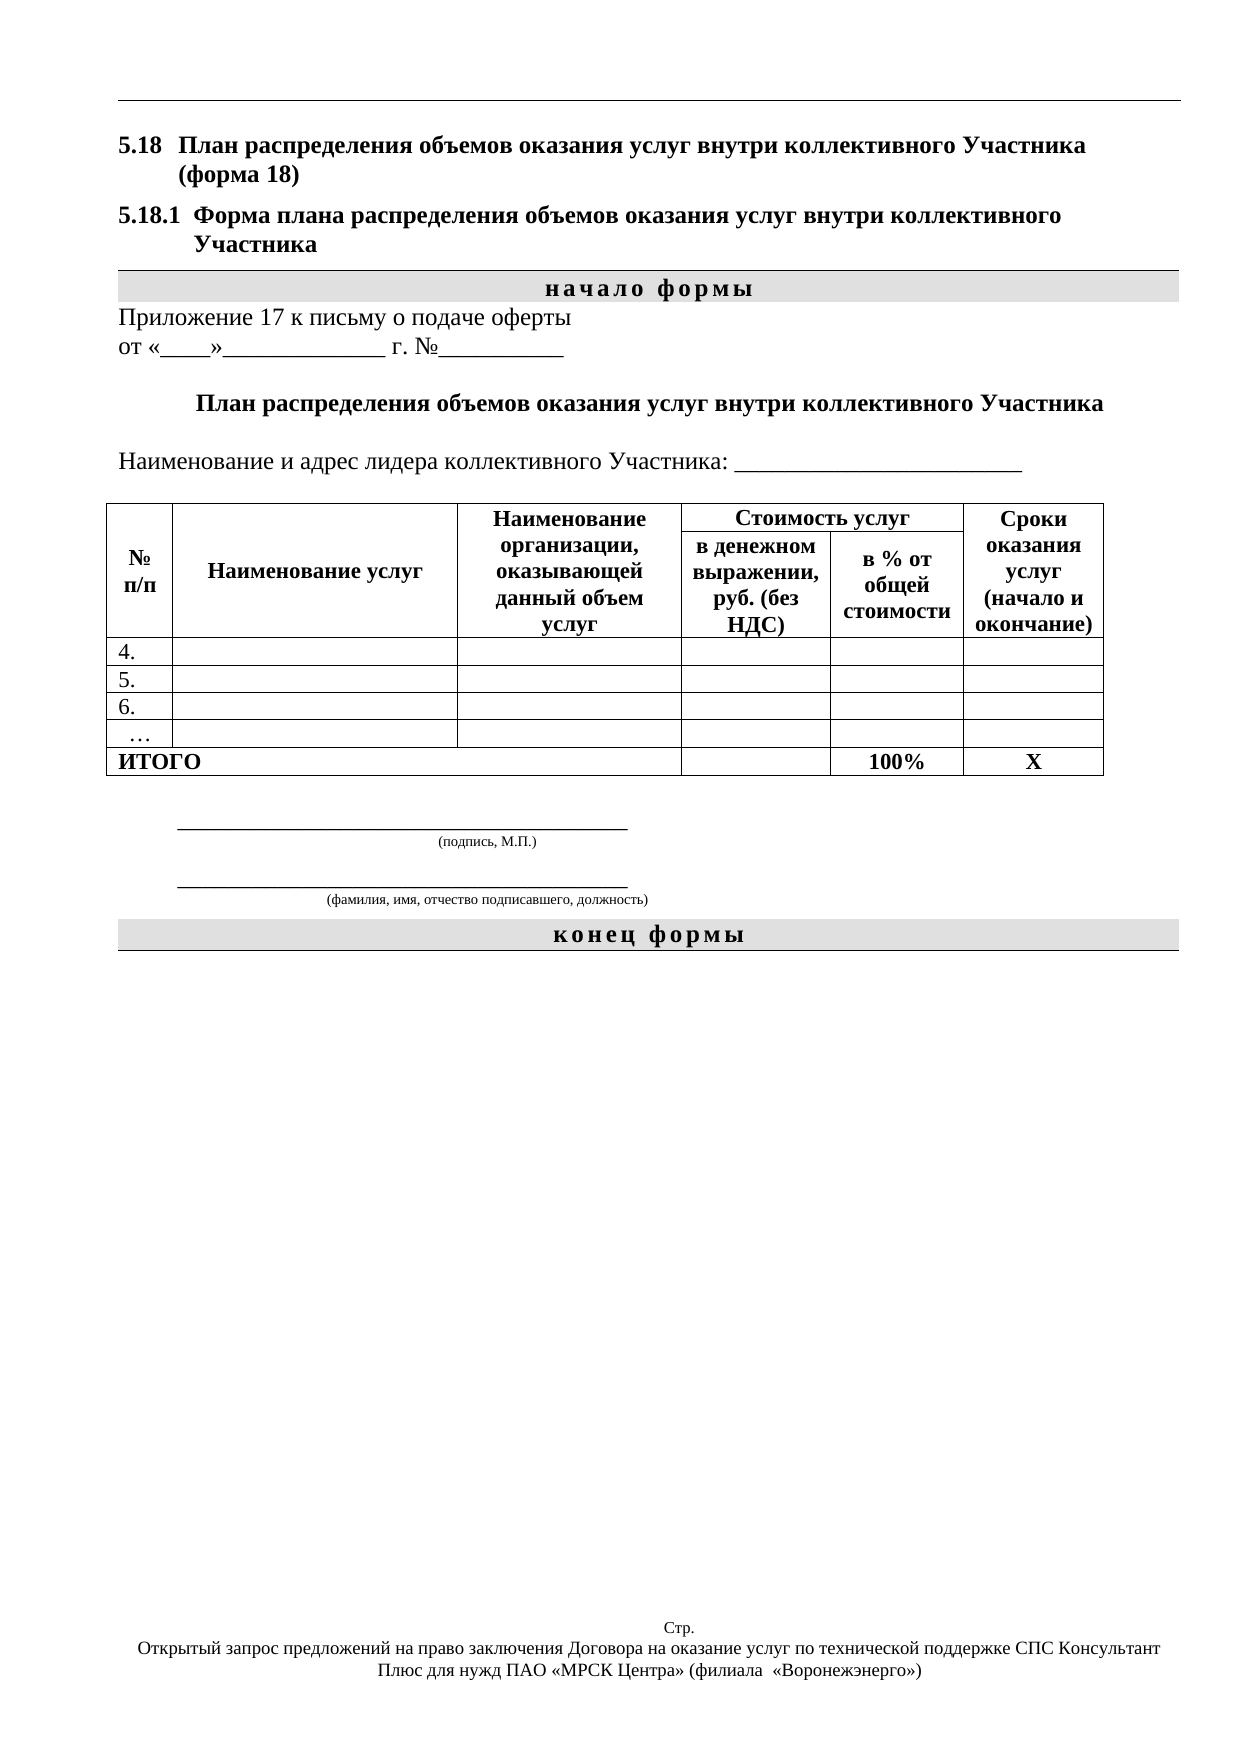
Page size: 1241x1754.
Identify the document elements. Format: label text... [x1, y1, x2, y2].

table_cell [682, 693, 830, 719]
table_header № п/п [107, 504, 172, 637]
text конец формы [118, 919, 1179, 950]
table_cell [964, 720, 1103, 747]
table_cell [831, 720, 963, 747]
text План распределения объемов оказания услуг внутри коллективного Участника [118, 388, 1181, 417]
table_cell [964, 638, 1103, 664]
text Приложение 17 к письму о подаче оферты от «____»_____________ г. №__________ [118, 302, 1181, 359]
table_header Стоимость услуг [682, 504, 963, 531]
text Наименование и адрес лидера коллективного Участника: _______________________ [118, 446, 1181, 474]
table_cell ИТОГО [107, 748, 681, 775]
table_cell [173, 693, 457, 719]
table_cell [458, 638, 681, 664]
table_cell [107, 693, 172, 719]
table_cell [173, 720, 457, 747]
text ____________________________________ [118, 804, 1181, 833]
table_cell [682, 666, 830, 692]
table_cell в денежном выражении, руб. (без НДС) [682, 532, 830, 637]
table_cell [831, 638, 963, 664]
table_cell [682, 720, 830, 747]
table_cell [458, 693, 681, 719]
text начало формы [118, 271, 1179, 302]
table_cell [458, 720, 681, 747]
table_cell [831, 666, 963, 692]
table_cell [964, 693, 1103, 719]
table_header Наименование услуг [173, 504, 457, 637]
subtitle Форма плана распределения объемов оказания услуг внутри коллективного Участника [118, 200, 1181, 258]
table_cell [107, 666, 172, 692]
text (подпись, М.П.) [118, 833, 797, 862]
table_cell Х [964, 748, 1103, 775]
table_cell [964, 666, 1103, 692]
table_cell … [107, 720, 172, 747]
table_cell [173, 666, 457, 692]
subtitle План распределения объемов оказания услуг внутри коллективного Участника (форма 18) [118, 130, 1181, 188]
table_cell в % от общей стоимости [831, 532, 963, 637]
table_cell [682, 638, 830, 664]
table_header Наименование организации, оказывающей данный объем услуг [458, 504, 681, 637]
table_header Сроки оказания услуг (начало и окончание) [964, 504, 1103, 637]
table_cell [107, 638, 172, 664]
table_cell 100% [831, 748, 963, 775]
text (фамилия, имя, отчество подписавшего, должность) [118, 891, 797, 919]
table_cell [458, 666, 681, 692]
table_cell [831, 693, 963, 719]
table_cell [682, 748, 830, 775]
table_cell [173, 638, 457, 664]
text ____________________________________ [118, 862, 1181, 891]
